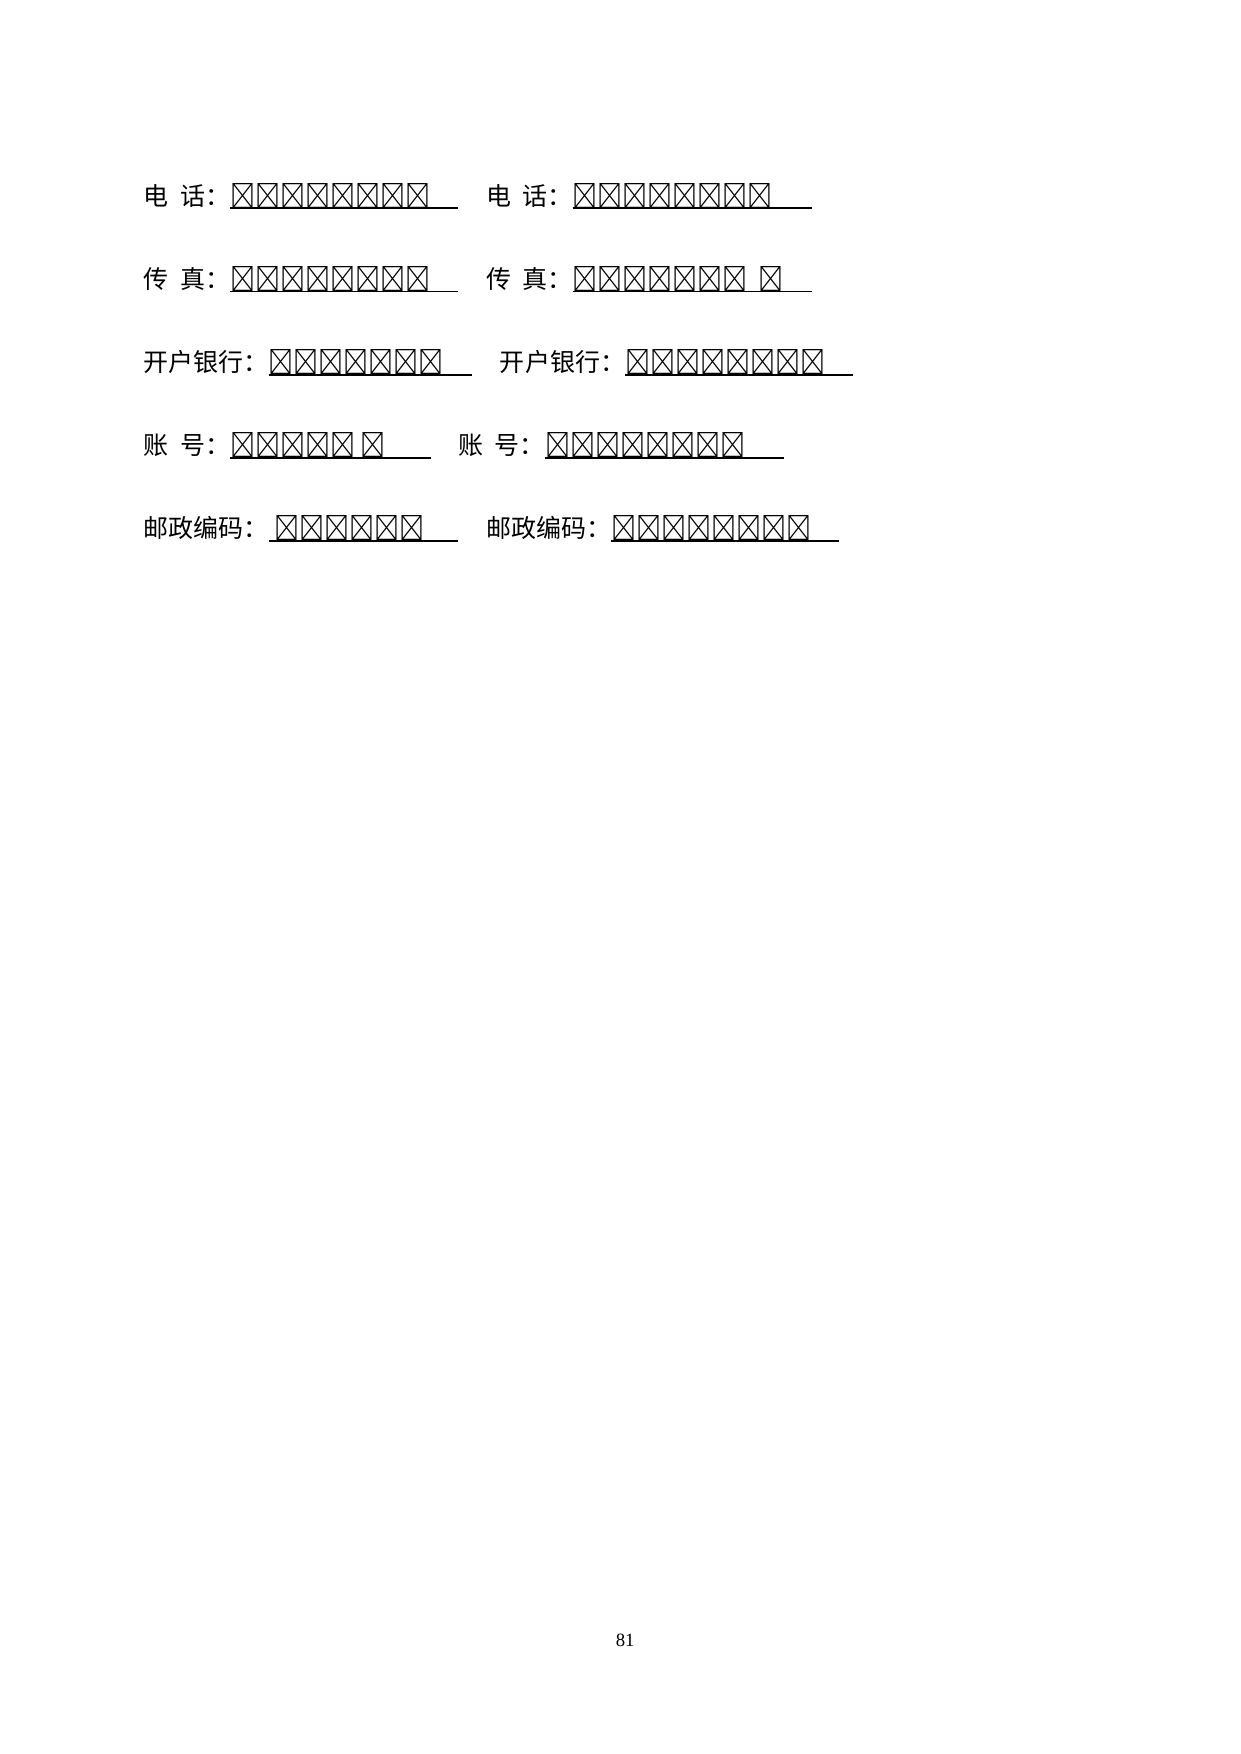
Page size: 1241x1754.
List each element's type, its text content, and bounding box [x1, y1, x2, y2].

text 账 号：  账 号： [144, 411, 1106, 476]
text 邮政编码：  邮政编码： [144, 494, 1106, 559]
text 开户银行： 开户银行： [144, 328, 1106, 393]
text 传 真： 传 真：  [144, 245, 1106, 310]
text 电 话： 电 话： [144, 162, 1106, 227]
